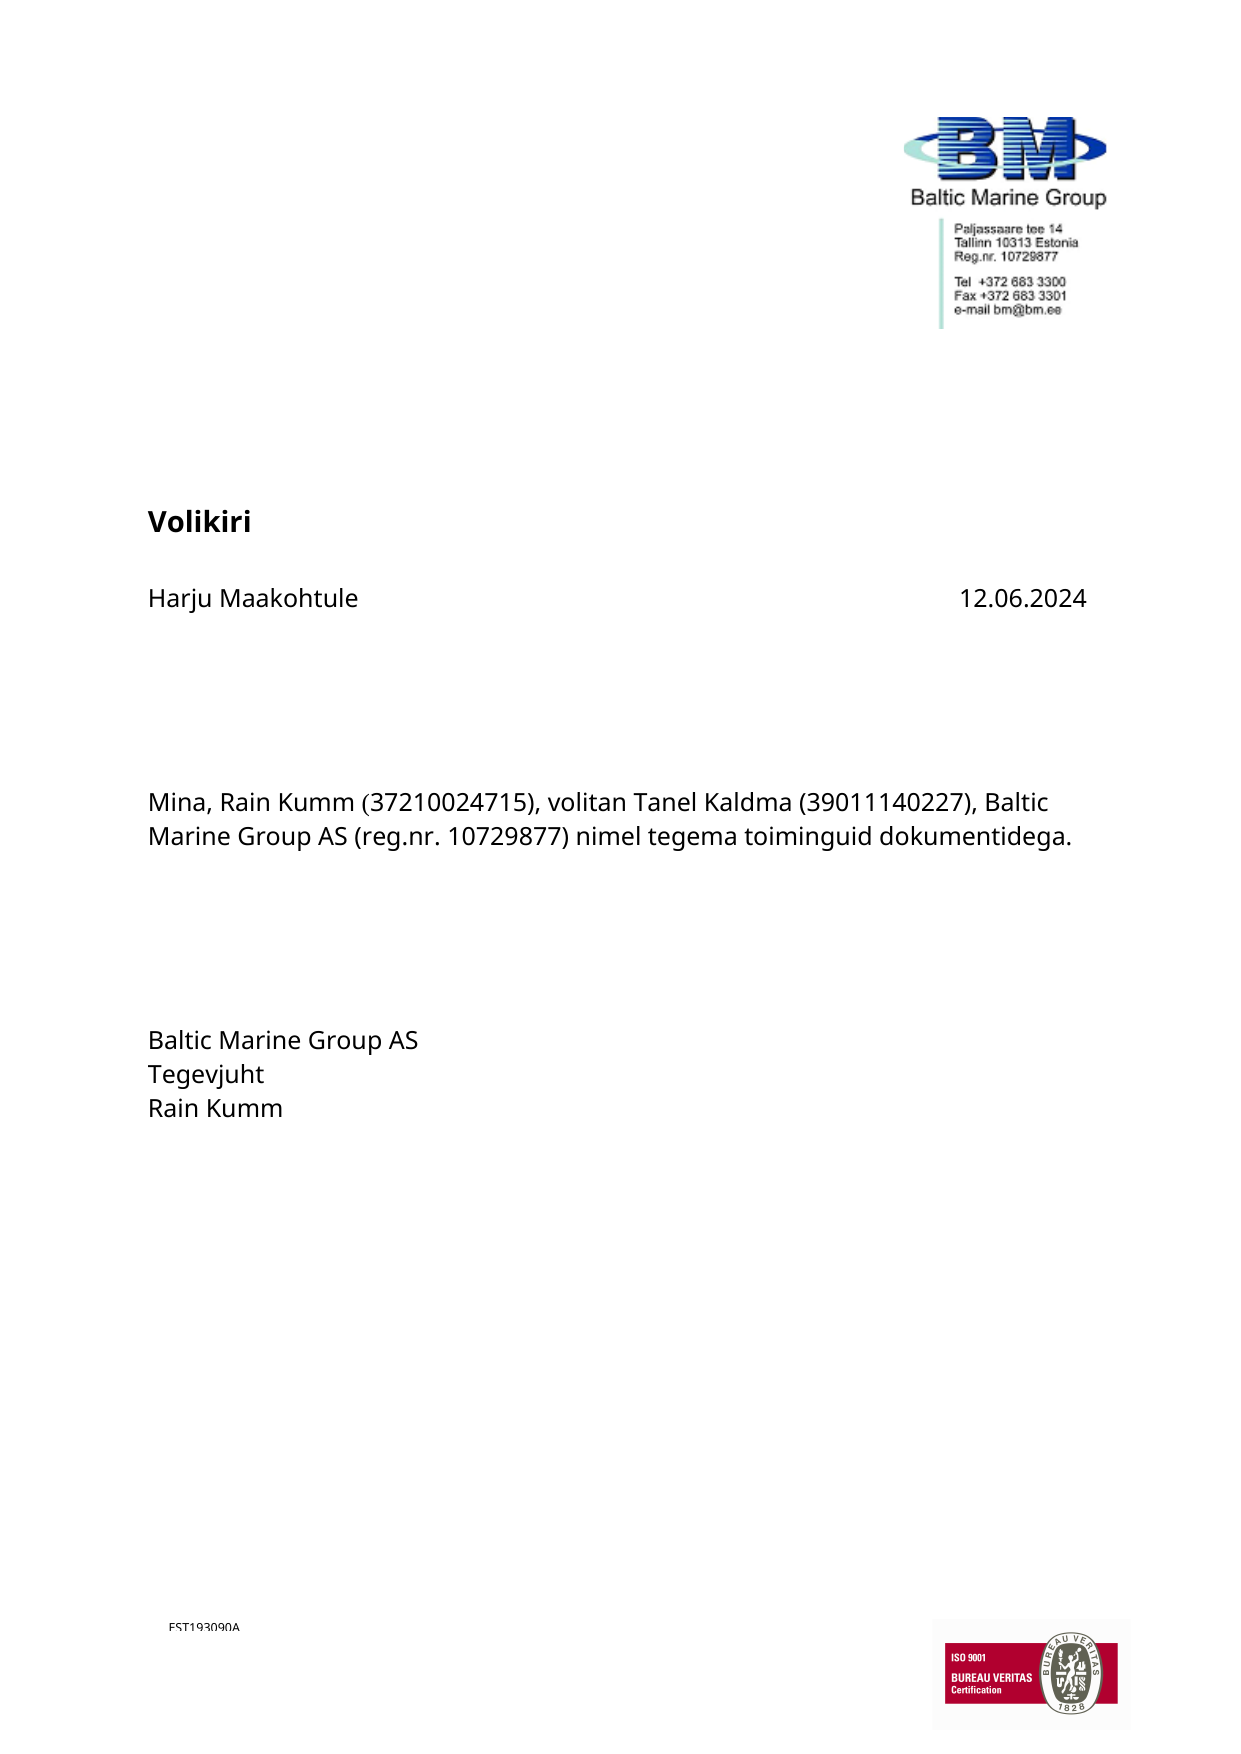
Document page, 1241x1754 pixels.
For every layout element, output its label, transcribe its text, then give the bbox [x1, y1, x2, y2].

picture [903, 117, 1108, 329]
text Volikiri [148, 501, 1122, 541]
text Harju Maakohtule 12.06.2024 [148, 580, 1122, 614]
text Baltic Marine Group AS [148, 1023, 1122, 1057]
picture [932, 1619, 1131, 1730]
text Rain Kumm [148, 1091, 1122, 1125]
text Mina, Rain Kumm (37210024715), volitan Tanel Kaldma (39011140227), Baltic Marine Group AS (reg.nr. 10729877) nimel tegema toiminguid dokumentidega. [148, 784, 1122, 853]
text Tegevjuht [148, 1057, 1122, 1091]
